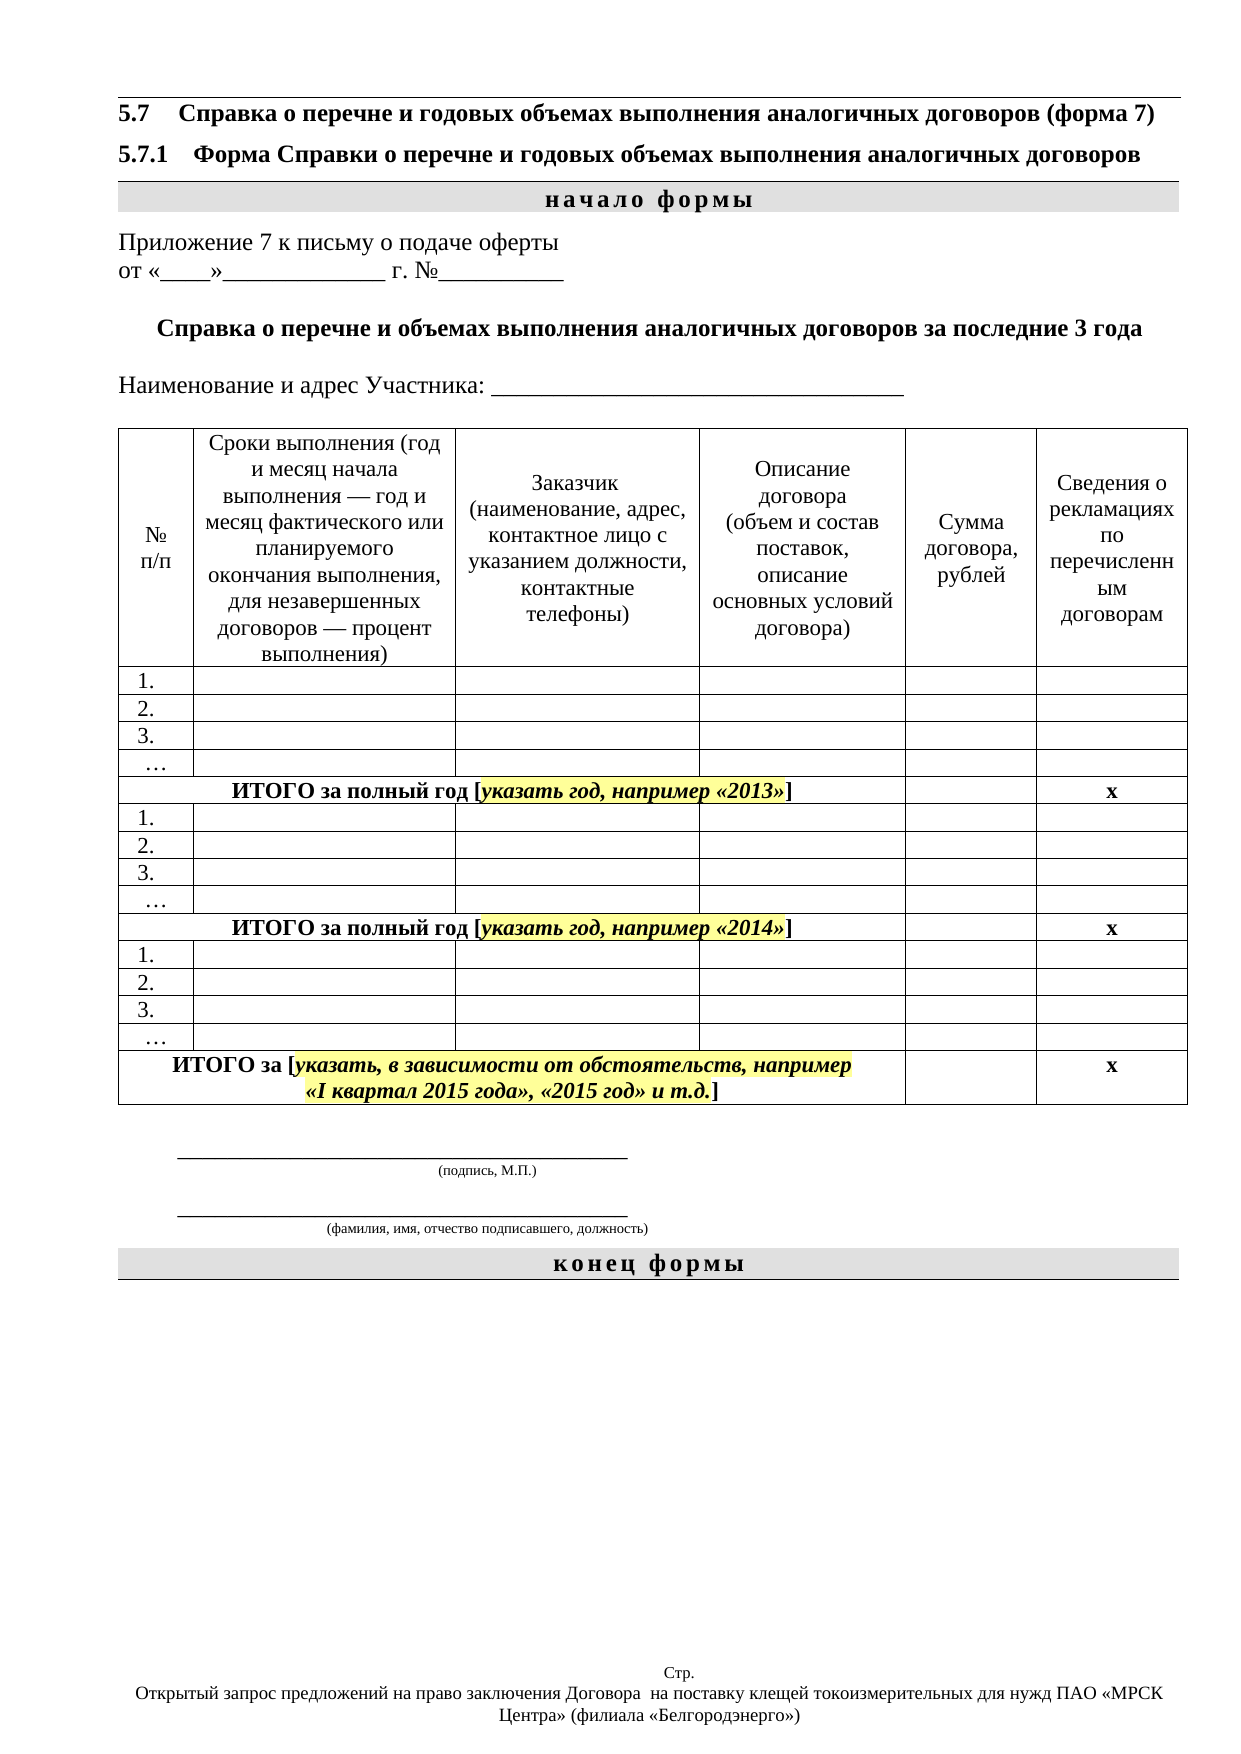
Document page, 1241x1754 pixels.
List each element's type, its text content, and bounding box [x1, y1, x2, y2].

table_cell [194, 750, 455, 776]
table_cell [906, 969, 1036, 995]
table_cell [700, 886, 905, 913]
table_cell ИТОГО за [указать, в зависимости от обстоятельств, например «I квартал 2015 года», «2015 год» и т.д.] [711, 1051, 905, 1103]
table_cell [906, 859, 1036, 885]
table_cell [1037, 886, 1187, 913]
table_cell [700, 996, 905, 1022]
table_cell … [119, 1024, 193, 1050]
table_cell [1037, 832, 1187, 858]
table_cell [906, 886, 1036, 913]
table_cell [119, 722, 193, 748]
table_cell [1037, 750, 1187, 776]
table_cell [906, 1024, 1036, 1050]
table_cell ИТОГО за полный год [указать год, например «2014»] [785, 914, 905, 940]
table_cell [700, 832, 905, 858]
table_cell [906, 777, 1036, 803]
table_cell [700, 969, 905, 995]
text Справка о перечне и объемах выполнения аналогичных договоров за последние 3 года [118, 313, 1181, 342]
text Наименование и адрес Участника: _________________________________ [118, 371, 1181, 399]
table_cell [1037, 941, 1187, 968]
table_cell [119, 859, 193, 885]
table_cell [700, 804, 905, 831]
table_cell [456, 832, 699, 858]
table_cell [194, 832, 455, 858]
table_cell [456, 859, 699, 885]
table_cell … [119, 750, 193, 776]
table_cell [1037, 969, 1187, 995]
table_cell [194, 1024, 455, 1050]
table_cell [119, 941, 193, 968]
text ____________________________________ [118, 1191, 1181, 1219]
table_cell [906, 695, 1036, 721]
table_cell [1037, 695, 1187, 721]
table_cell [194, 969, 455, 995]
table_header Сроки выполнения (год и месяц начала выполнения — год и месяц фактического или планируемого окончания выполнения, для незавершенных договоров — процент выполнения) [194, 429, 455, 666]
table_cell [1037, 1024, 1187, 1050]
table_cell [1037, 667, 1187, 694]
table_cell х [1037, 777, 1187, 803]
table_cell [700, 722, 905, 748]
table_cell [700, 859, 905, 885]
table_cell … [119, 886, 193, 913]
table_cell [456, 996, 699, 1022]
table_header Сведения о рекламациях по перечисленным договорам [1037, 429, 1187, 666]
table_cell [119, 695, 193, 721]
table_cell [119, 832, 193, 858]
table_cell ИТОГО за полный год [указать год, например «2013»] [119, 777, 481, 803]
table_cell [194, 941, 455, 968]
text начало формы [118, 182, 1179, 212]
table_cell [1037, 804, 1187, 831]
table_cell [906, 914, 1036, 940]
table_cell [906, 722, 1036, 748]
table_cell [1037, 722, 1187, 748]
table_header № п/п [119, 429, 193, 666]
table_cell [456, 667, 699, 694]
table_cell [119, 804, 193, 831]
table_cell ИТОГО за [указать, в зависимости от обстоятельств, например «I квартал 2015 года», «2015 год» и т.д.] [119, 1051, 305, 1103]
table_cell [456, 969, 699, 995]
table_cell [194, 886, 455, 913]
table_cell [456, 804, 699, 831]
table_cell [700, 1024, 905, 1050]
text конец формы [118, 1248, 1179, 1279]
table_cell х [1037, 914, 1187, 940]
subtitle Справка о перечне и годовых объемах выполнения аналогичных договоров (форма 7) [118, 98, 1181, 127]
table_cell [119, 667, 193, 694]
text Приложение 7 к письму о подаче оферты от «____»_____________ г. №__________ [118, 227, 1181, 284]
table_header Заказчик (наименование, адрес, контактное лицо с указанием должности, контактные телефоны) [456, 429, 699, 666]
table_cell [194, 859, 455, 885]
table_cell [456, 941, 699, 968]
table_header Описание договора (объем и состав поставок, описание основных условий договора) [700, 429, 905, 666]
table_cell [456, 1024, 699, 1050]
table_cell [194, 667, 455, 694]
table_cell ИТОГО за полный год [указать год, например «2014»] [119, 914, 481, 940]
table_cell [906, 750, 1036, 776]
table_cell [456, 695, 699, 721]
table_cell [119, 969, 193, 995]
table_cell [194, 804, 455, 831]
table_cell [1037, 996, 1187, 1022]
table_cell [456, 722, 699, 748]
table_cell [906, 832, 1036, 858]
table_cell [456, 750, 699, 776]
table_cell [700, 667, 905, 694]
text (фамилия, имя, отчество подписавшего, должность) [118, 1219, 797, 1248]
table_cell [906, 996, 1036, 1022]
table_cell [700, 695, 905, 721]
table_cell [906, 804, 1036, 831]
table_cell [456, 886, 699, 913]
table_cell ИТОГО за полный год [указать год, например «2013»] [785, 777, 905, 803]
table_cell [194, 722, 455, 748]
text (подпись, М.П.) [118, 1162, 797, 1191]
table_cell [194, 695, 455, 721]
table_header Сумма договора, рублей [906, 429, 1036, 666]
table_cell [906, 1051, 1036, 1103]
table_cell [700, 941, 905, 968]
table_cell [906, 667, 1036, 694]
table_cell х [1037, 1051, 1187, 1103]
subtitle Форма Справки о перечне и годовых объемах выполнения аналогичных договоров [118, 139, 1181, 168]
text ____________________________________ [118, 1133, 1181, 1162]
table_cell [194, 996, 455, 1022]
table_cell [906, 941, 1036, 968]
table_cell [119, 996, 193, 1022]
table_cell [1037, 859, 1187, 885]
table_cell [700, 750, 905, 776]
